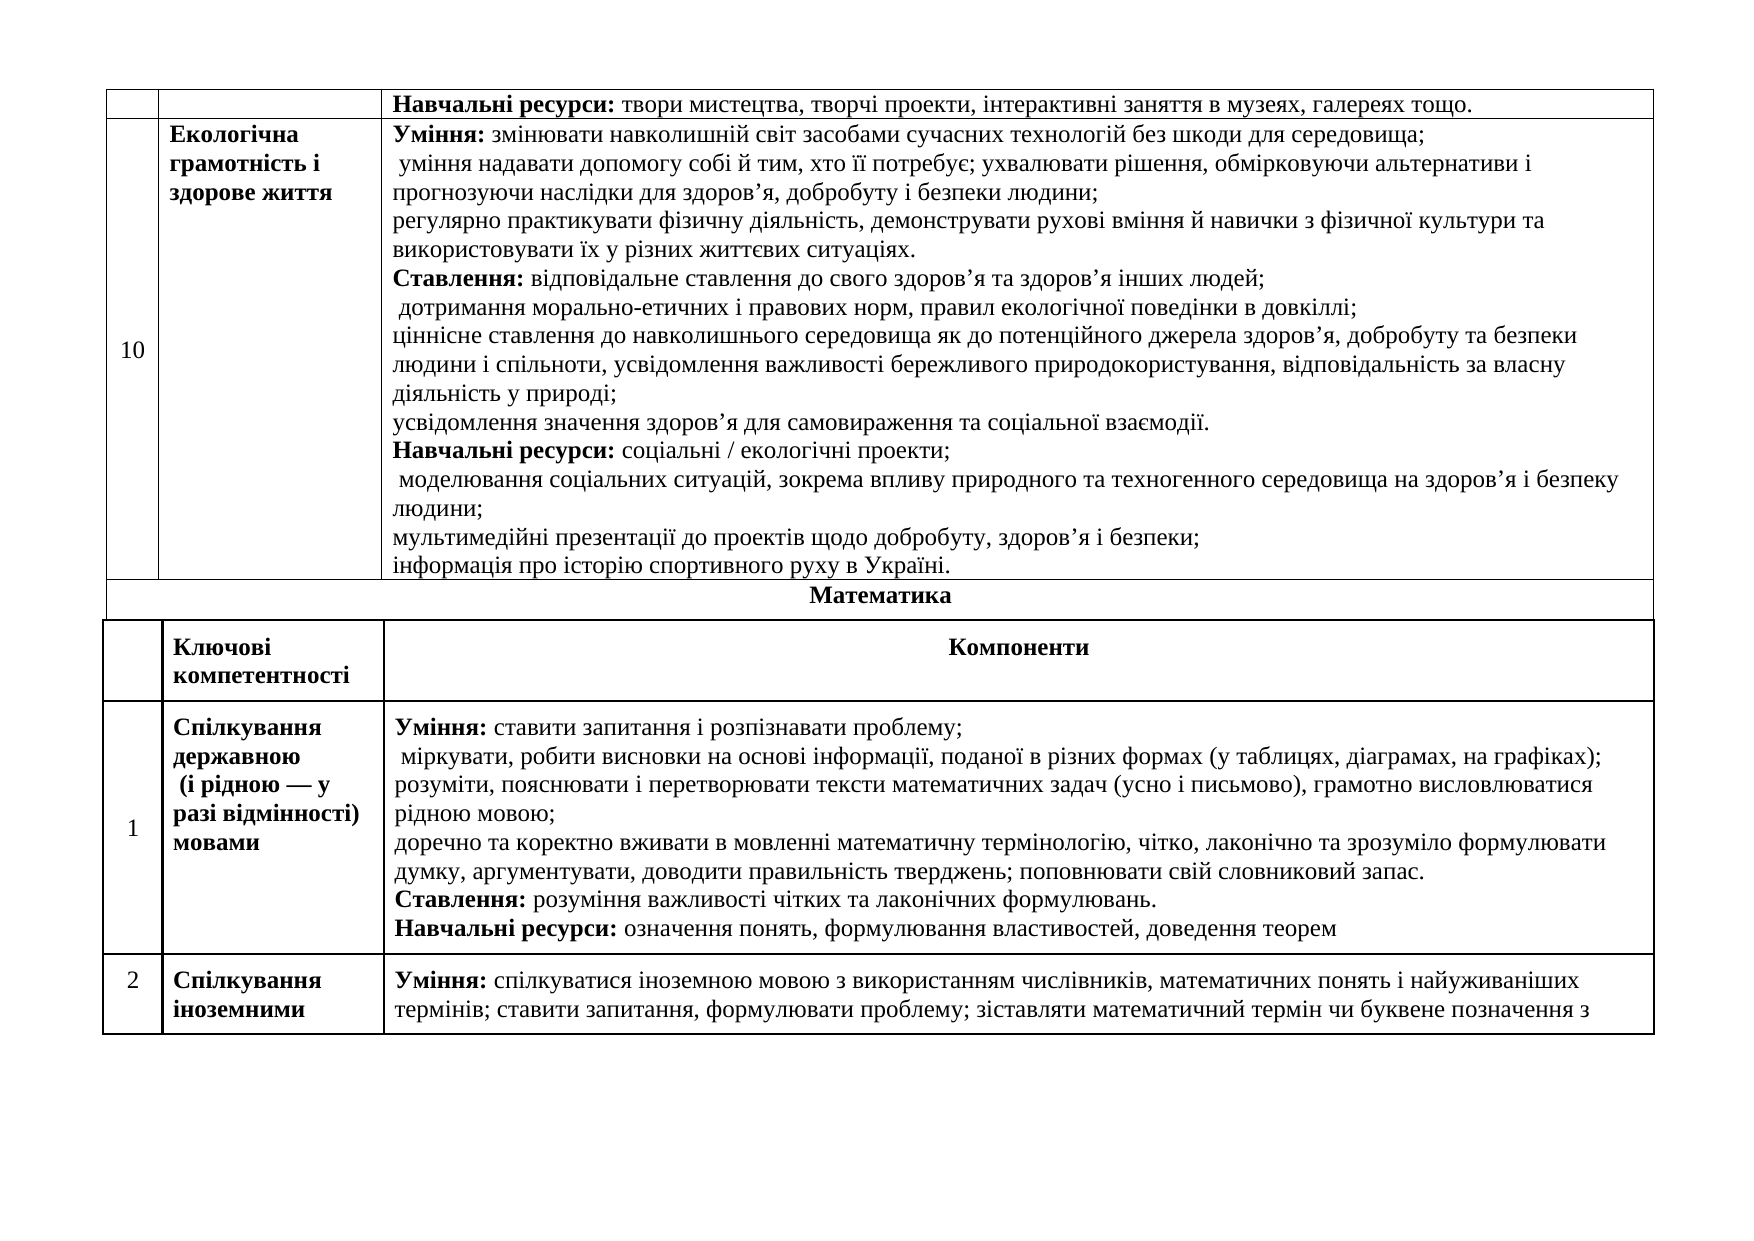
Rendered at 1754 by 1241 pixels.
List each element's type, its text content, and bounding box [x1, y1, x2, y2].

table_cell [164, 955, 383, 1033]
table_cell 2 [104, 955, 161, 1033]
table_cell Математика [107, 580, 1653, 619]
table_cell [104, 621, 161, 699]
table_cell 10 [107, 119, 158, 579]
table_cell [385, 955, 1653, 1033]
table_cell Уміння: змінювати навколишній світ засобами сучасних технологій без шкоди для середовища; уміння надавати допомогу собі й тим, хто її потребує; ухвалювати рішення, обмірковуючи альтернативи і прогнозуючи наслідки для здоров’я, добробуту і безпеки людини; регулярно практикувати фізичну діяльність, демонструвати рухові вміння й навички з фізичної культури та використовувати їх у різних життєвих ситуаціях. Ставлення: відповідальне ставлення до свого здоров’я та здоров’я інших людей; дотримання морально-етичних і правових норм, правил екологічної поведінки в довкіллі; ціннісне ставлення до навколишнього середовища як до потенційного джерела здоров’я, добробуту та безпеки людини і спільноти, усвідомлення важливості бережливого природокористування, відповідальність за власну діяльність у природі; усвідомлення значення здоров’я для самовираження та соціальної взаємодії. Навчальні ресурси: соціальні / екологічні проекти; моделювання соціальних ситуацій, зокрема впливу природного та техногенного середовища на здоров’я і безпеку людини; мультимедійні презентації до проектів щодо добробуту, здоров’я і безпеки; інформація про історію спортивного руху в Україні. [382, 119, 1653, 579]
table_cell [382, 90, 1653, 118]
table_cell Екологічна грамотність і здорове життя [159, 119, 381, 579]
table_cell Ключові компетентності [164, 621, 383, 699]
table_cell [159, 90, 381, 118]
table_cell Спілкування державною (і рідною — у разі відмінності) мовами [164, 702, 383, 952]
table_cell Компоненти [385, 621, 1653, 699]
table_cell Уміння: ставити запитання і розпізнавати проблему; міркувати, робити висновки на основі інформації, поданої в різних формах (у таблицях, діаграмах, на графіках); розуміти, пояснювати і перетворювати тексти математичних задач (усно і письмово), грамотно висловлюватися рідною мовою; доречно та коректно вживати в мовленні математичну термінологію, чітко, лаконічно та зрозуміло формулювати думку, аргументувати, доводити правильність тверджень; поповнювати свій словниковий запас. Ставлення: розуміння важливості чітких та лаконічних формулювань. Навчальні ресурси: означення понять, формулювання властивостей, доведення теорем [385, 702, 1653, 952]
table_cell 9 [107, 90, 158, 118]
table_cell 1 [104, 702, 161, 952]
